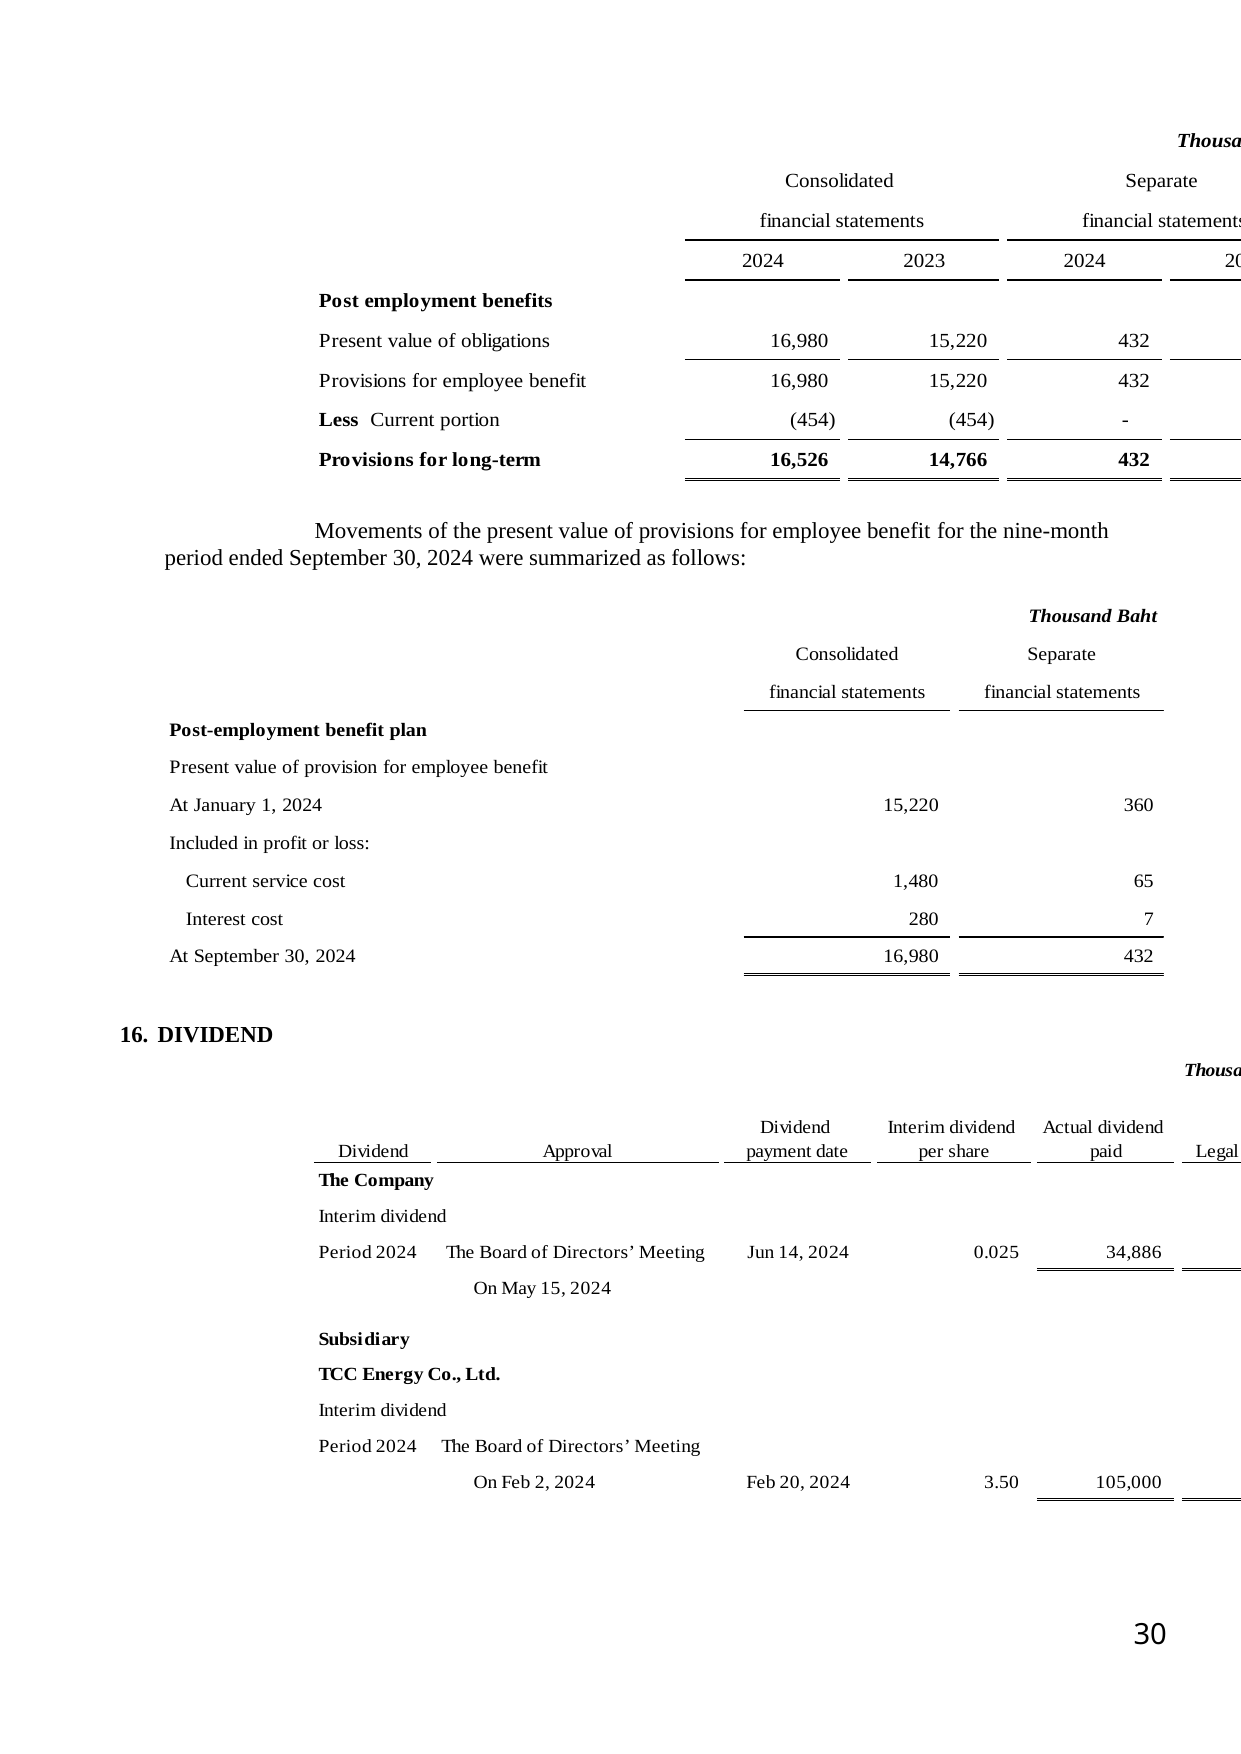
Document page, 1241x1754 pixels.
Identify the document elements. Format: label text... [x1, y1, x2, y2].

list DIVIDEND [119, 1021, 1088, 1047]
text Movements of the present value of provisions for employee benefit for the nine-month period ended September 30, 2024 were summarized as follows: [164, 518, 1169, 570]
